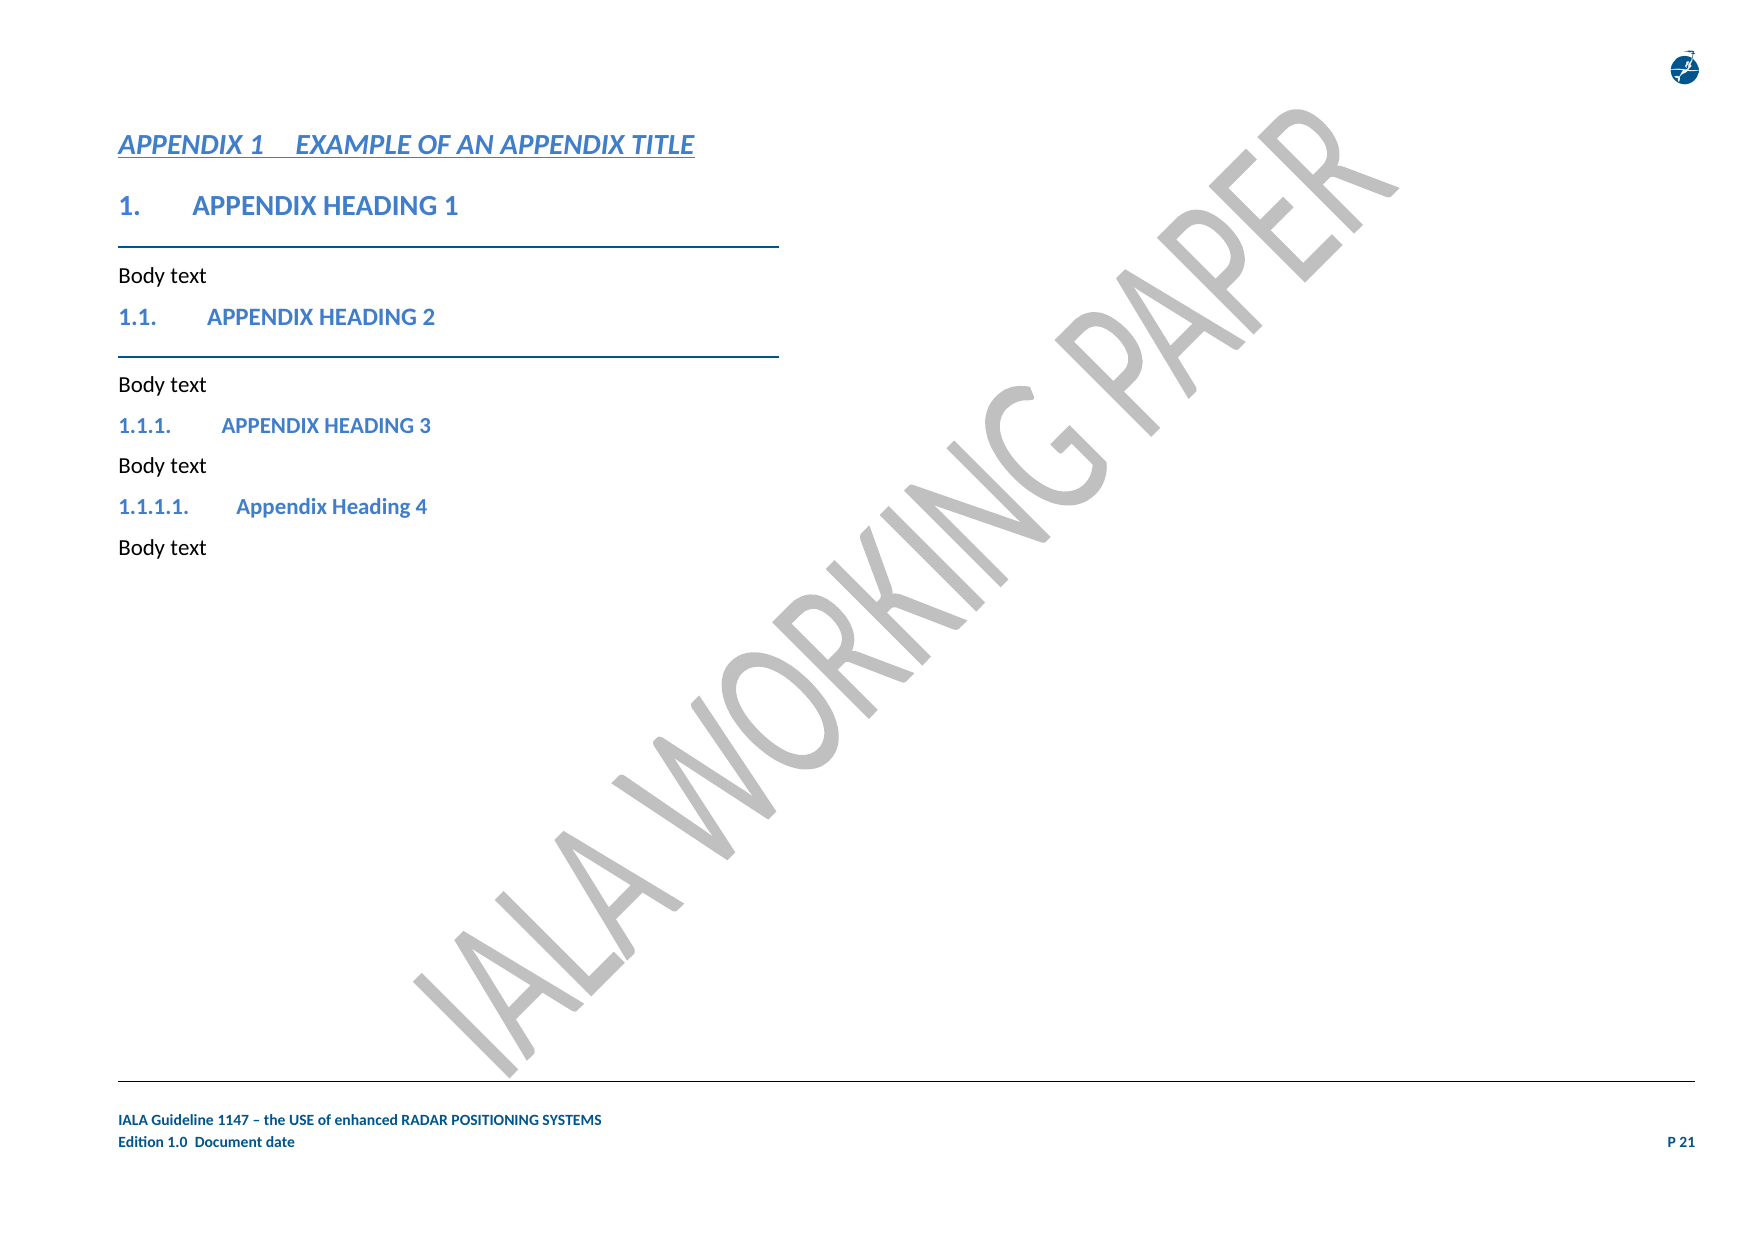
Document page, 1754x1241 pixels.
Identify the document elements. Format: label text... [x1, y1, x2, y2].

text Body text [118, 452, 1695, 479]
text APPENDIX HEADING 3 [118, 411, 1695, 439]
text Body text [118, 261, 1695, 289]
text Appendix Heading 4 [118, 492, 1695, 520]
text APPENDIX HEADING 1 [118, 187, 1695, 222]
text EXAMPLE OF AN APPENDIX TITLE [118, 126, 1695, 162]
text APPENDIX HEADING 2 [118, 301, 1695, 332]
picture [1639, 0, 1754, 119]
text Body text [118, 533, 1695, 561]
text Body text [118, 371, 1695, 398]
